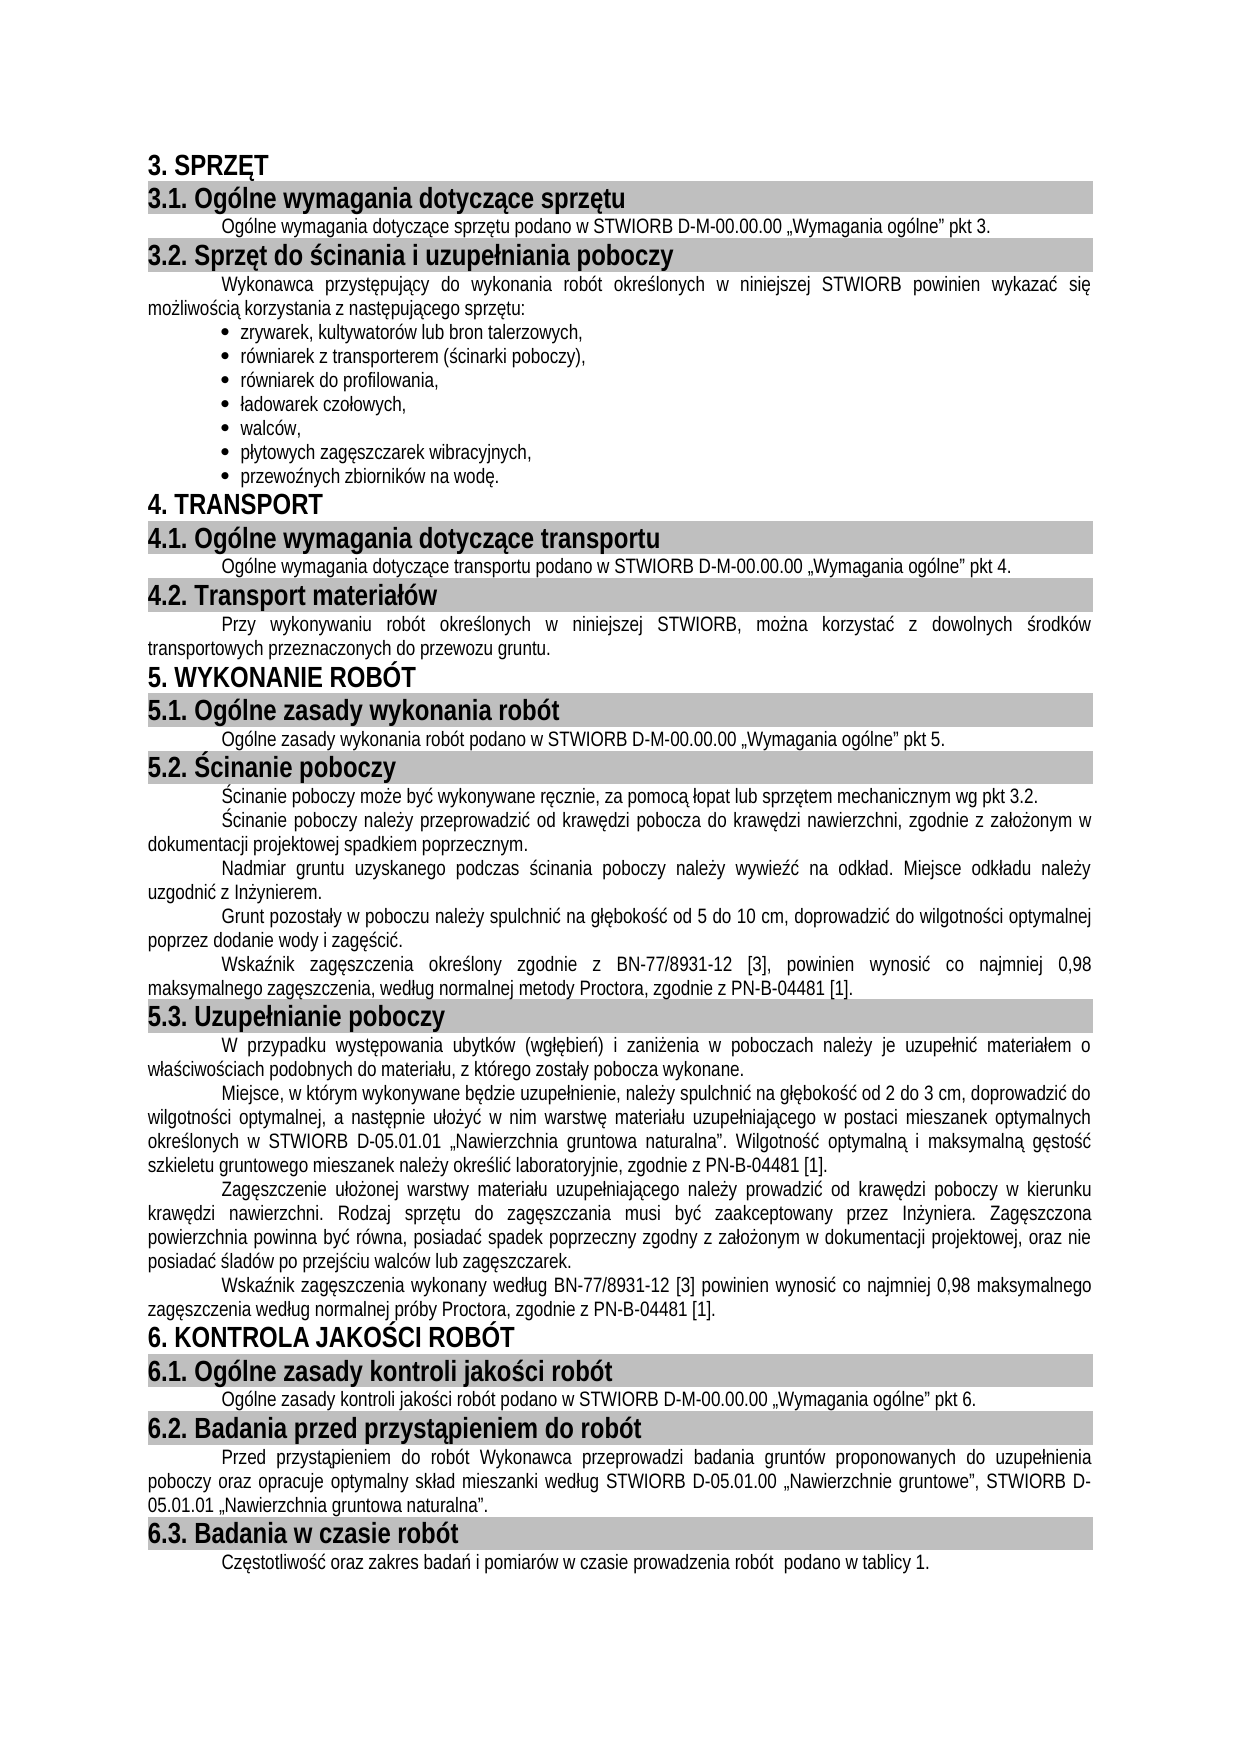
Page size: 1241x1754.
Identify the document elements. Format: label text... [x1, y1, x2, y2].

text Przed przystąpieniem do robót Wykonawca przeprowadzi badania gruntów proponowanych do uzupełnienia poboczy oraz opracuje optymalny skład mieszanki według STWIORB D-05.01.00 „Nawierzchnie gruntowe”, STWIORB D-05.01.01 „Nawierzchnia gruntowa naturalna”. [148, 1445, 1093, 1517]
text Ogólne wymagania dotyczące sprzętu podano w STWIORB D-M-00.00.00 „Wymagania ogólne” pkt 3. [148, 214, 1093, 238]
text Wskaźnik zagęszczenia określony zgodnie z BN-77/8931-12 [3], powinien wynosić co najmniej 0,98 maksymalnego zagęszczenia, według normalnej metody Proctora, zgodnie z PN-B-04481 [1]. [148, 952, 1093, 999]
subtitle 3.1. Ogólne wymagania dotyczące sprzętu [148, 181, 1093, 214]
subtitle 4.1. Ogólne wymagania dotyczące transportu [148, 521, 1093, 554]
subtitle 6. KONTROLA JAKOŚCI ROBÓT [148, 1321, 1093, 1354]
subtitle ładowarek czołowych, [221, 392, 1093, 416]
subtitle 6.3. Badania w czasie robót [148, 1517, 1093, 1550]
subtitle 5.3. Uzupełnianie poboczy [148, 999, 1093, 1033]
text Zagęszczenie ułożonej warstwy materiału uzupełniającego należy prowadzić od krawędzi poboczy w kierunku krawędzi nawierzchni. Rodzaj sprzętu do zagęszczania musi być zaakceptowany przez Inżyniera. Zagęszczona powierzchnia powinna być równa, posiadać spadek poprzeczny zgodny z założonym w dokumentacji projektowej, oraz nie posiadać śladów po przejściu walców lub zagęszczarek. [148, 1177, 1093, 1273]
text W przypadku występowania ubytków (wgłębień) i zaniżenia w poboczach należy je uzupełnić materiałem o właściwościach podobnych do materiału, z którego zostały pobocza wykonane. [148, 1033, 1093, 1081]
text Wskaźnik zagęszczenia wykonany według BN-77/8931-12 [3] powinien wynosić co najmniej 0,98 maksymalnego zagęszczenia według normalnej próby Proctora, zgodnie z PN-B-04481 [1]. [148, 1273, 1093, 1321]
text Częstotliwość oraz zakres badań i pomiarów w czasie prowadzenia robót podano w tablicy 1. [148, 1550, 1093, 1574]
subtitle równiarek do profilowania, [221, 368, 1093, 392]
text Ogólne zasady wykonania robót podano w STWIORB D-M-00.00.00 „Wymagania ogólne” pkt 5. [148, 727, 1093, 751]
text Ogólne wymagania dotyczące transportu podano w STWIORB D-M-00.00.00 „Wymagania ogólne” pkt 4. [148, 554, 1093, 578]
text Wykonawca przystępujący do wykonania robót określonych w niniejszej STWIORB powinien wykazać się możliwością korzystania z następującego sprzętu: [148, 272, 1093, 320]
subtitle walców, [221, 416, 1093, 439]
text Ścinanie poboczy należy przeprowadzić od krawędzi pobocza do krawędzi nawierzchni, zgodnie z założonym w dokumentacji projektowej spadkiem poprzecznym. [148, 808, 1093, 856]
subtitle 3. SPRZĘT [148, 148, 1093, 181]
text Miejsce, w którym wykonywane będzie uzupełnienie, należy spulchnić na głębokość od 2 do 3 cm, doprowadzić do wilgotności optymalnej, a następnie ułożyć w nim warstwę materiału uzupełniającego w postaci mieszanek optymalnych określonych w STWIORB D-05.01.01 „Nawierzchnia gruntowa naturalna”. Wilgotność optymalną i maksymalną gęstość szkieletu gruntowego mieszanek należy określić laboratoryjnie, zgodnie z PN-B-04481 [1]. [148, 1081, 1093, 1177]
text Przy wykonywaniu robót określonych w niniejszej STWIORB, można korzystać z dowolnych środków transportowych przeznaczonych do przewozu gruntu. [148, 612, 1093, 660]
subtitle przewoźnych zbiorników na wodę. [221, 463, 1093, 487]
subtitle 5.2. Ścinanie poboczy [148, 751, 1093, 784]
subtitle płytowych zagęszczarek wibracyjnych, [221, 439, 1093, 463]
subtitle 4. TRANSPORT [148, 487, 1093, 521]
subtitle 5.1. Ogólne zasady wykonania robót [148, 693, 1093, 727]
subtitle równiarek z transporterem (ścinarki poboczy), [221, 344, 1093, 368]
text Nadmiar gruntu uzyskanego podczas ścinania poboczy należy wywieźć na odkład. Miejsce odkładu należy uzgodnić z Inżynierem. [148, 856, 1093, 904]
text Ścinanie poboczy może być wykonywane ręcznie, za pomocą łopat lub sprzętem mechanicznym wg pkt 3.2. [148, 784, 1093, 808]
text Ogólne zasady kontroli jakości robót podano w STWIORB D-M-00.00.00 „Wymagania ogólne” pkt 6. [148, 1387, 1093, 1411]
text Grunt pozostały w poboczu należy spulchnić na głębokość od 5 do 10 cm, doprowadzić do wilgotności optymalnej poprzez dodanie wody i zagęścić. [148, 904, 1093, 952]
subtitle 6.2. Badania przed przystąpieniem do robót [148, 1411, 1093, 1445]
subtitle 6.1. Ogólne zasady kontroli jakości robót [148, 1354, 1093, 1387]
subtitle 3.2. Sprzęt do ścinania i uzupełniania poboczy [148, 238, 1093, 272]
subtitle 4.2. Transport materiałów [148, 578, 1093, 612]
subtitle zrywarek, kultywatorów lub bron talerzowych, [221, 320, 1093, 344]
subtitle 5. WYKONANIE ROBÓT [148, 660, 1093, 693]
